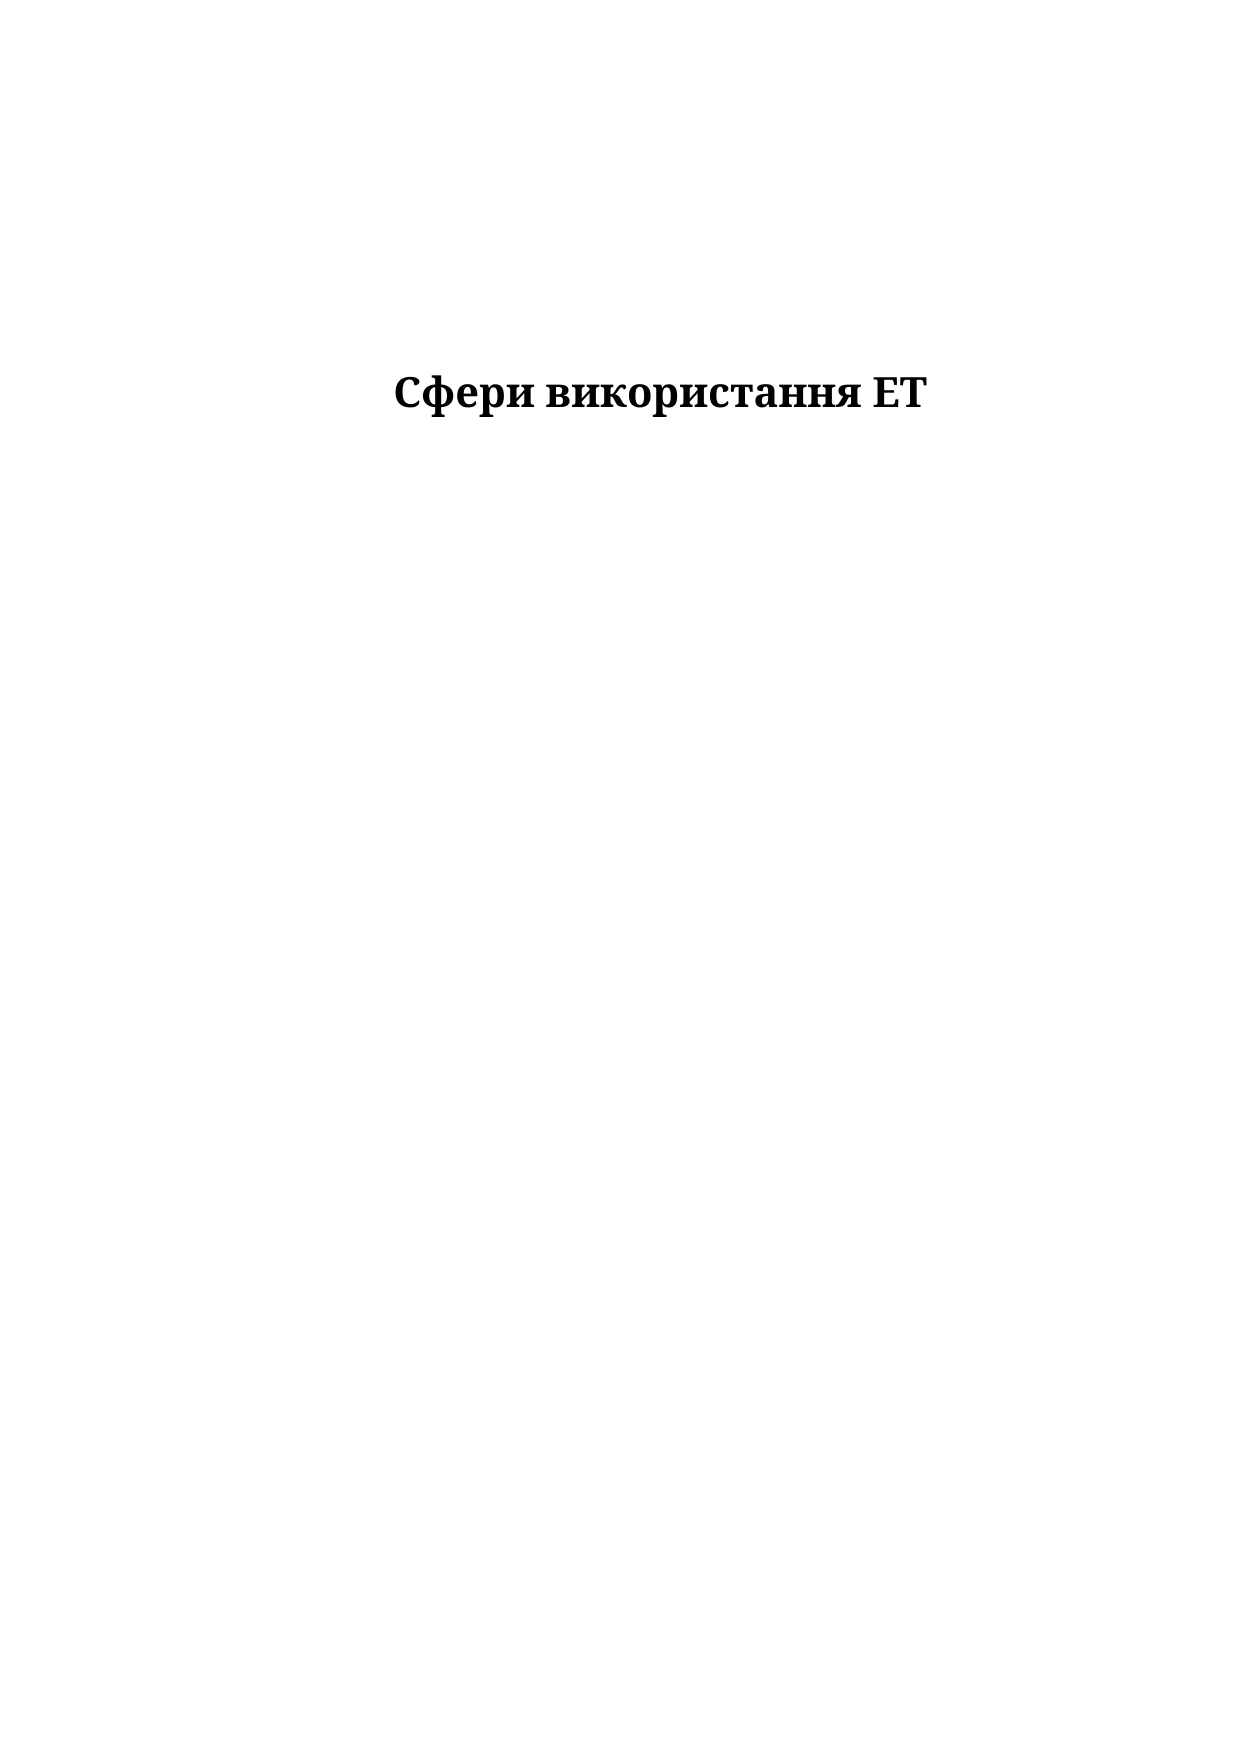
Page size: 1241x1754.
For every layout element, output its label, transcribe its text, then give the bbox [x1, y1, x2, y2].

text Сфери використання ЕТ [157, 363, 1162, 419]
